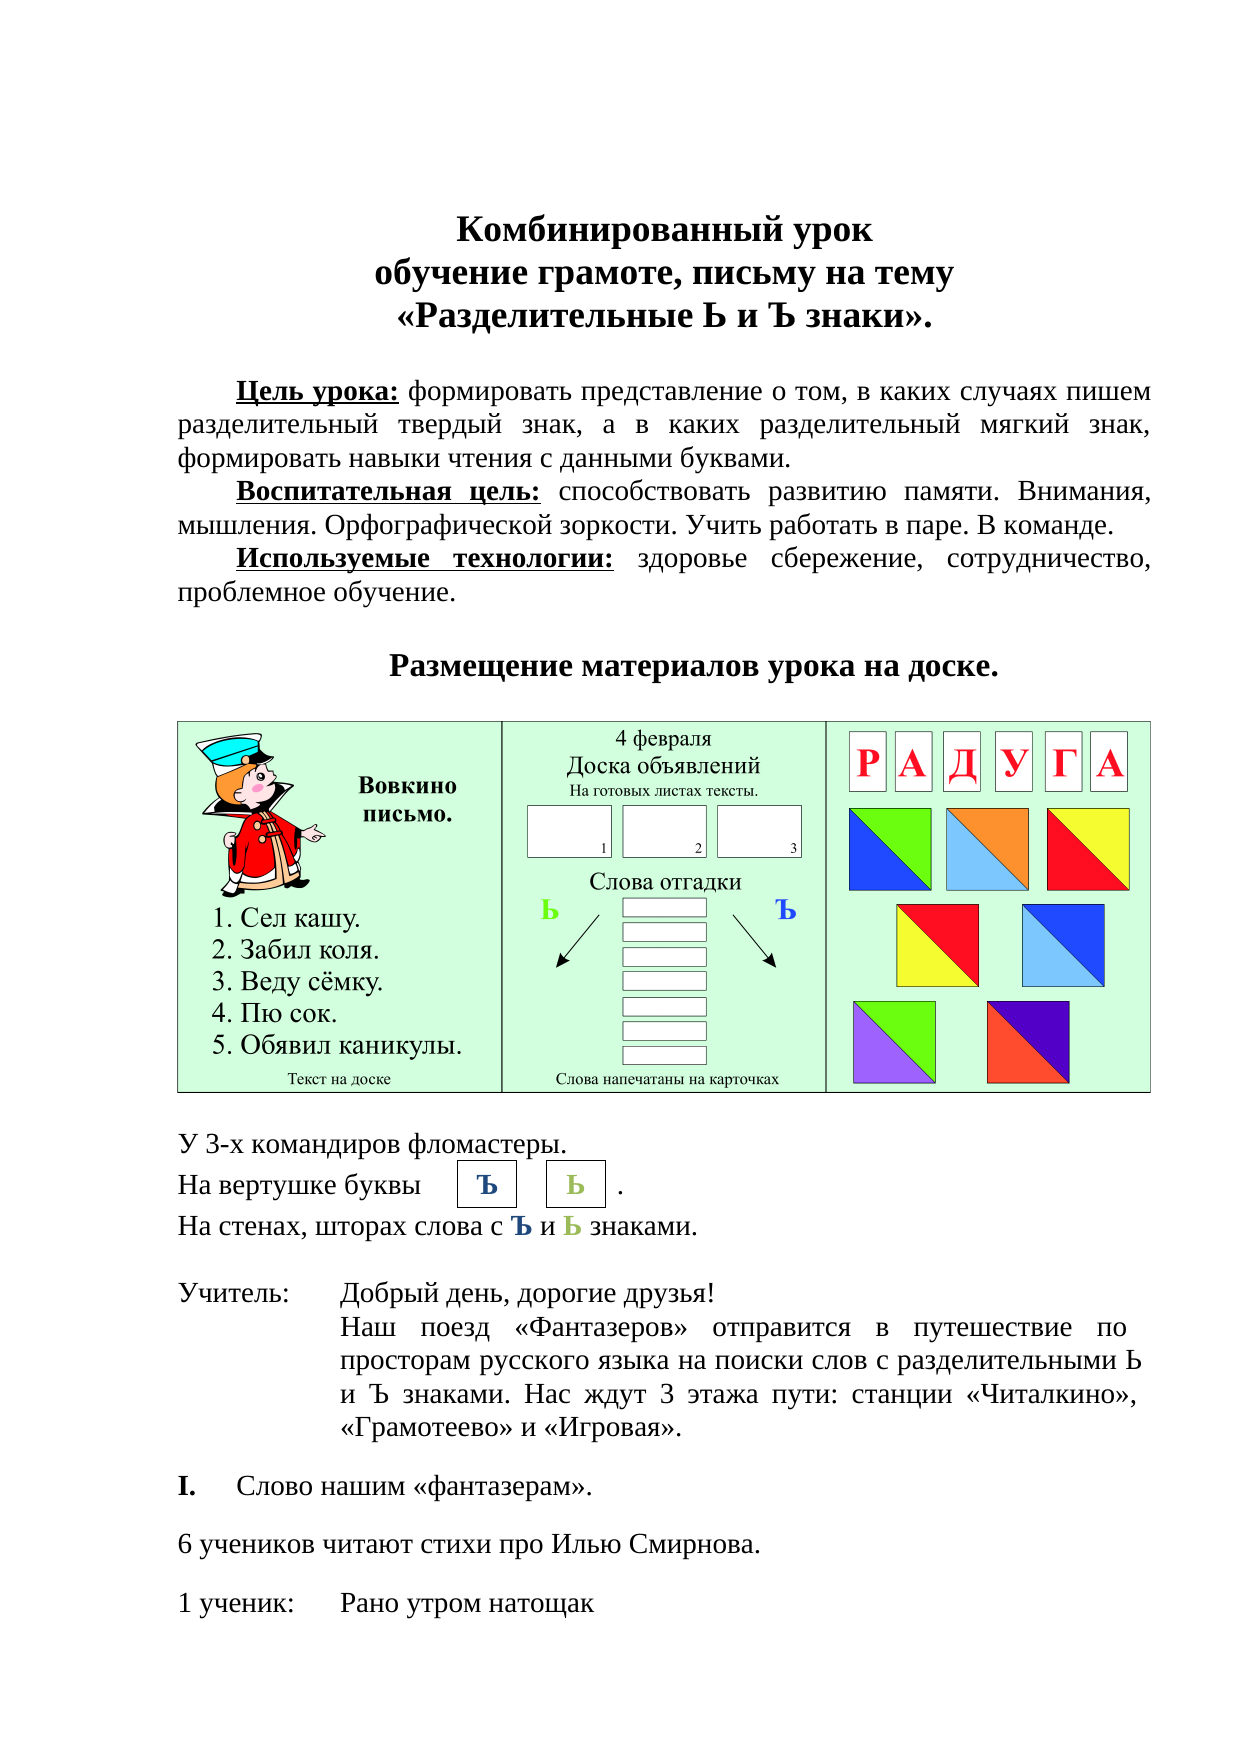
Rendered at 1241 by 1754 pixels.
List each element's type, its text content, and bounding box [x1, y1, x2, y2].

text 1 ученик: Рано утром натощак [177, 1585, 1152, 1618]
text Учитель: Добрый день, дорогие друзья! [177, 1275, 1152, 1309]
text Цель урока: формировать представление о том, в каких случаях пишем разделительный твердый знак, а в каких разделительный мягкий знак, формировать навыки чтения с данными буквами. [177, 373, 1152, 473]
picture [177, 721, 1151, 1093]
text Наш поезд «Фантазеров» отправится в путешествие по просторам русского языка на поиски слов с разделительными Ь и Ъ знаками. Нас ждут 3 этажа пути: станции «Читалкино», «Грамотеево» и «Игровая». [177, 1309, 1152, 1443]
text Комбинированный урок обучение грамоте, письму на тему «Разделительные Ь и Ъ знаки». [177, 206, 1152, 335]
text У 3-х командиров фломастеры. [177, 1126, 1152, 1160]
table_header Ь [547, 1161, 605, 1207]
text Размещение материалов урока на доске. [177, 645, 1152, 683]
text На стенах, шторах слова с Ъ и Ь знаками. [177, 1208, 1152, 1242]
text 6 учеников читают стихи про Илью Смирнова. [177, 1526, 1152, 1560]
table_header Ъ [458, 1161, 516, 1207]
table_header На вертушке буквы [166, 1160, 457, 1207]
text Используемые технологии: здоровье сбережение, сотрудничество, проблемное обучение. [177, 541, 1152, 608]
table_header . [606, 1160, 1163, 1207]
text I. Слово нашим «фантазерам». [177, 1468, 1152, 1501]
text Воспитательная цель: способствовать развитию памяти. Внимания, мышления. Орфографической зоркости. Учить работать в паре. В команде. [177, 473, 1152, 541]
table_header [517, 1160, 546, 1207]
